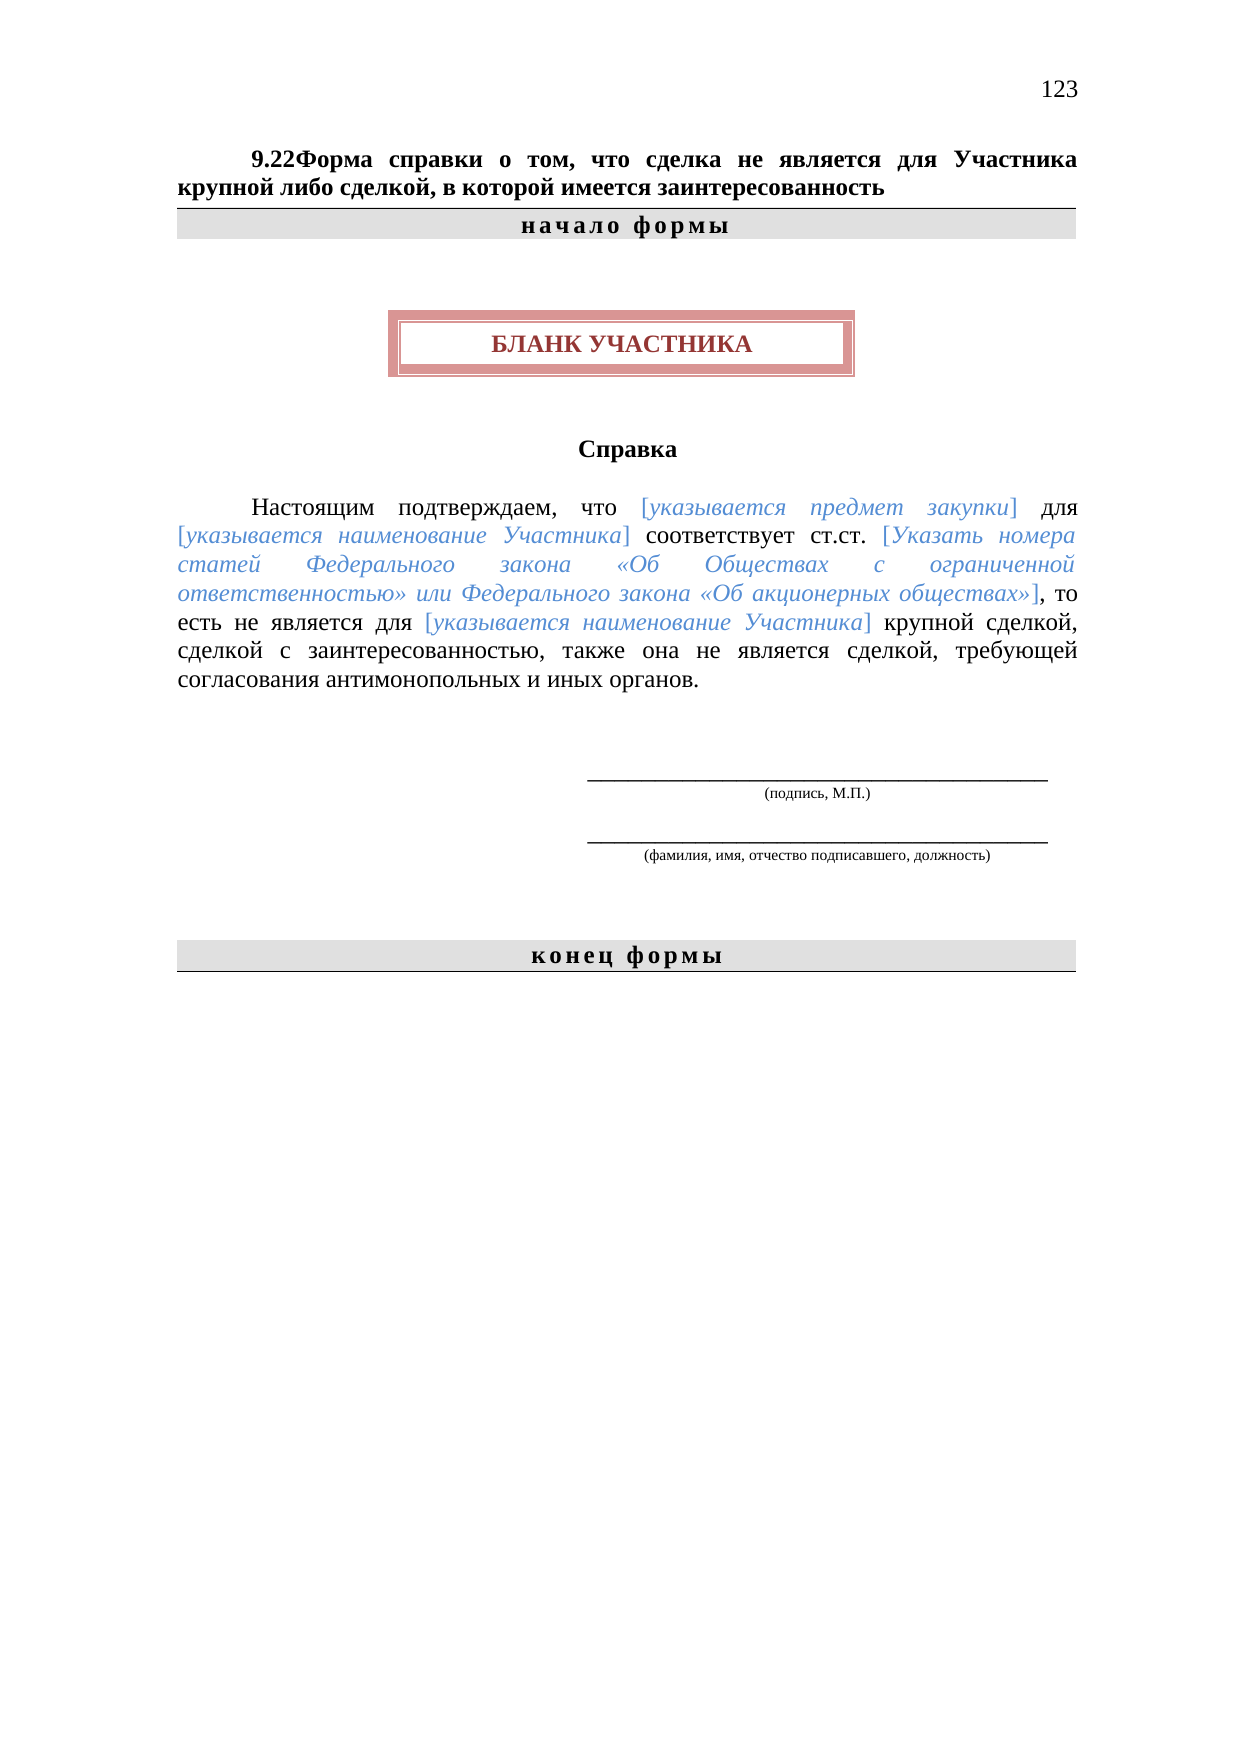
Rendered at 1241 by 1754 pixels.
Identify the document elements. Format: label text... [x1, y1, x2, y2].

text Справка [177, 434, 1078, 463]
table_header БЛАНК УЧАСТНИКА [401, 323, 843, 364]
table_cell __________________________________ (фамилия, имя, отчество подписавшего, должность) [576, 815, 1059, 877]
table_header __________________________________ (подпись, М.П.) [576, 753, 1059, 815]
text начало формы [177, 209, 1076, 239]
list Форма справки о том, что сделка не является для Участника крупной либо сделкой, в которой имеется заинтересованность [177, 144, 1078, 201]
text конец формы [177, 940, 1076, 971]
text Настоящим подтверждаем, что [указывается предмет закупки] для [указывается наименование Участника] соответствует ст.ст. [Указать номера статей Федерального закона «Об Обществах с ограниченной ответственностью» или Федерального закона «Об акционерных обществах»], то есть не является для [указывается наименование Участника] крупной сделкой, сделкой с заинтересованностью, также она не является сделкой, требующей согласования антимонопольных и иных органов. [177, 492, 1078, 693]
